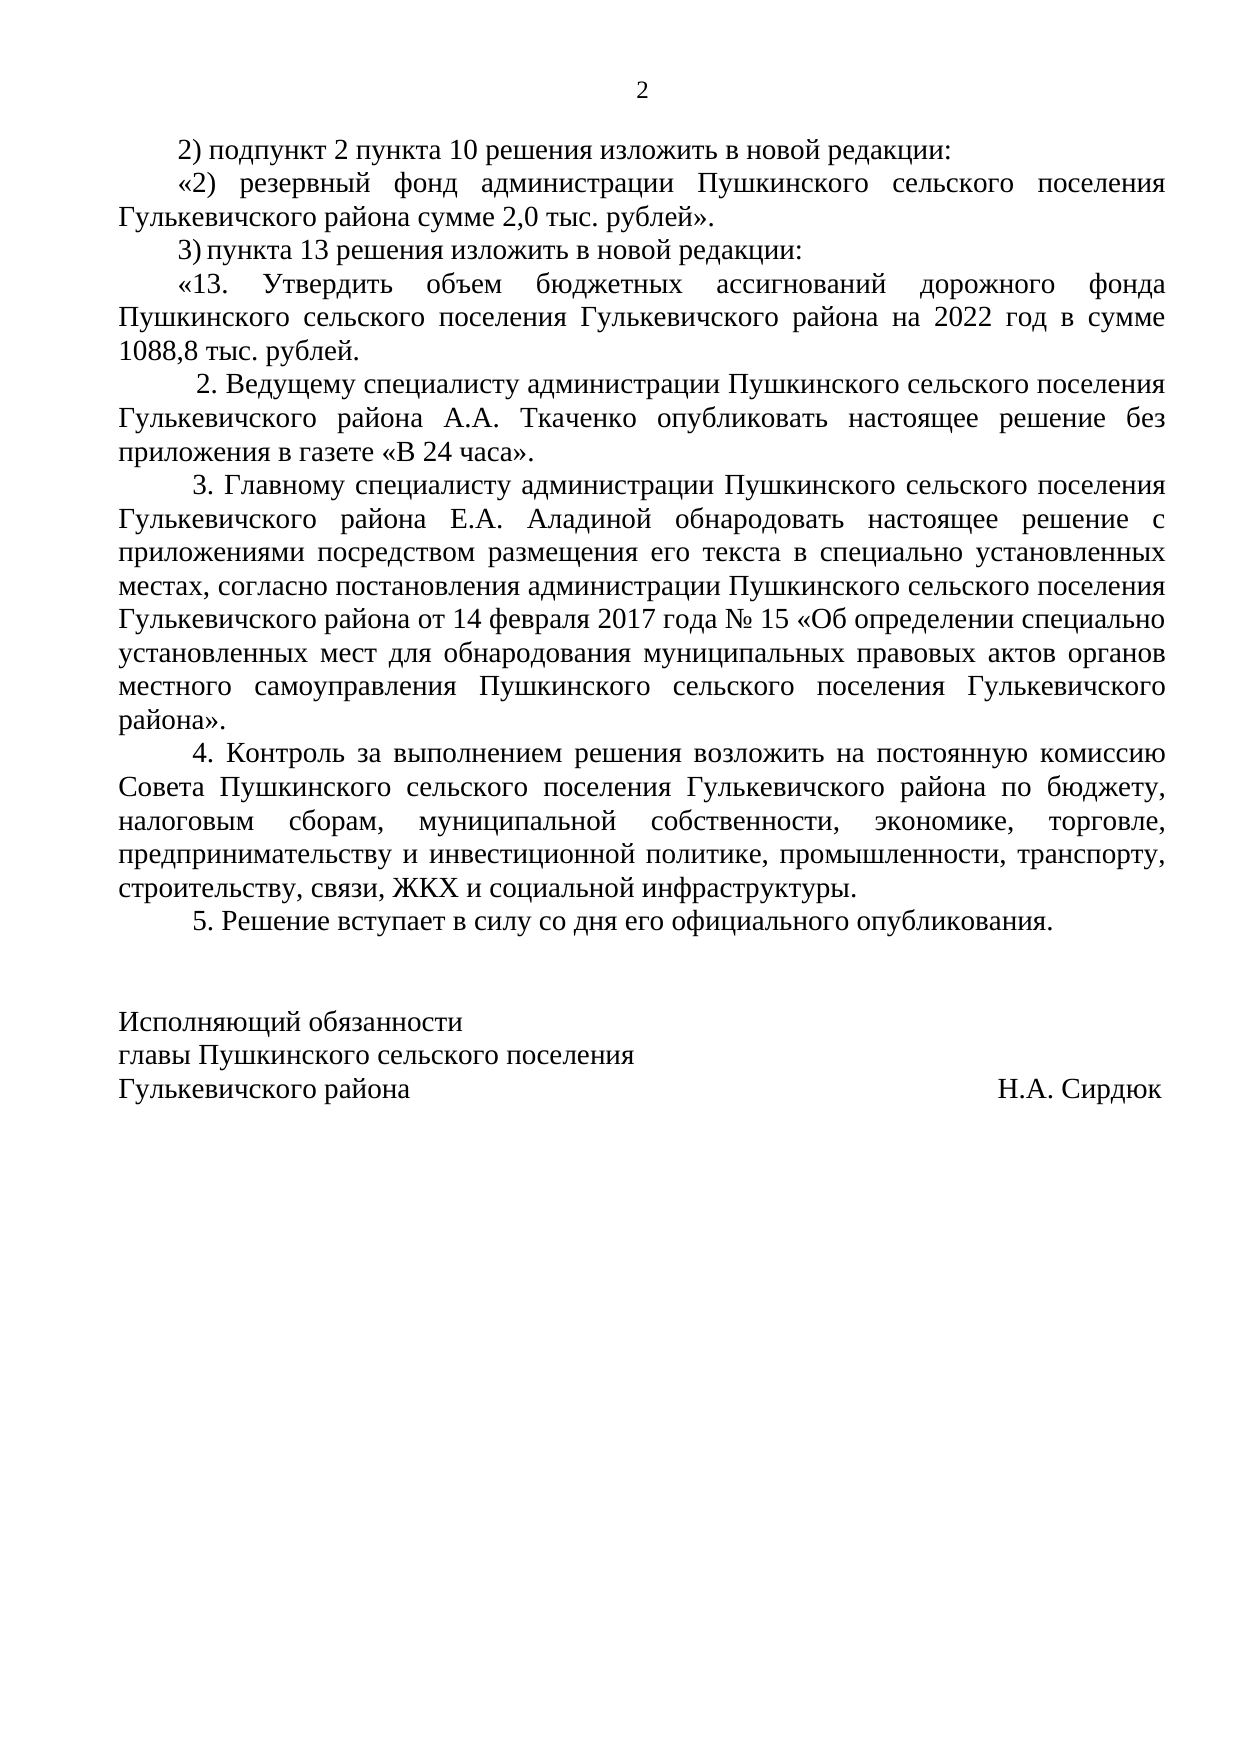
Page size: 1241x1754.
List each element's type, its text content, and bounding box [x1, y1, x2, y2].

text «13. Утвердить объем бюджетных ассигнований дорожного фонда Пушкинского сельского поселения Гулькевичского района на 2022 год в сумме 1088,8 тыс. рублей. [118, 266, 1167, 367]
list Исполняющий обязанности [118, 1004, 1167, 1037]
text 4. Контроль за выполнением решения возложить на постоянную комиссию Совета Пушкинского сельского поселения Гулькевичского района по бюджету, налоговым сборам, муниципальной собственности, экономике, торговле, предпринимательству и инвестиционной политике, промышленности, транспорту, строительству, связи, ЖКХ и социальной инфраструктуры. [118, 736, 1167, 903]
text 5. Решение вступает в силу со дня его официального опубликования. [118, 903, 1167, 937]
text 2) подпункт 2 пункта 10 решения изложить в новой редакции: [118, 132, 1167, 165]
text «2) резервный фонд администрации Пушкинского сельского поселения Гулькевичского района сумме 2,0 тыс. рублей». [118, 165, 1167, 232]
list главы Пушкинского сельского поселения [118, 1037, 1167, 1071]
text 3) пункта 13 решения изложить в новой редакции: [118, 232, 1167, 266]
list Гулькевичского района Н.А. Сирдюк [118, 1071, 1167, 1104]
text 3. Главному специалисту администрации Пушкинского сельского поселения Гулькевичского района Е.А. Аладиной обнародовать настоящее решение с приложениями посредством размещения его текста в специально установленных местах, согласно постановления администрации Пушкинского сельского поселения Гулькевичского района от 14 февраля 2017 года № 15 «Об определении специально установленных мест для обнародования муниципальных правовых актов органов местного самоуправления Пушкинского сельского поселения Гулькевичского района». [118, 467, 1167, 736]
text 2. Ведущему специалисту администрации Пушкинского сельского поселения Гулькевичского района А.А. Ткаченко опубликовать настоящее решение без приложения в газете «В 24 часа». [118, 367, 1167, 467]
